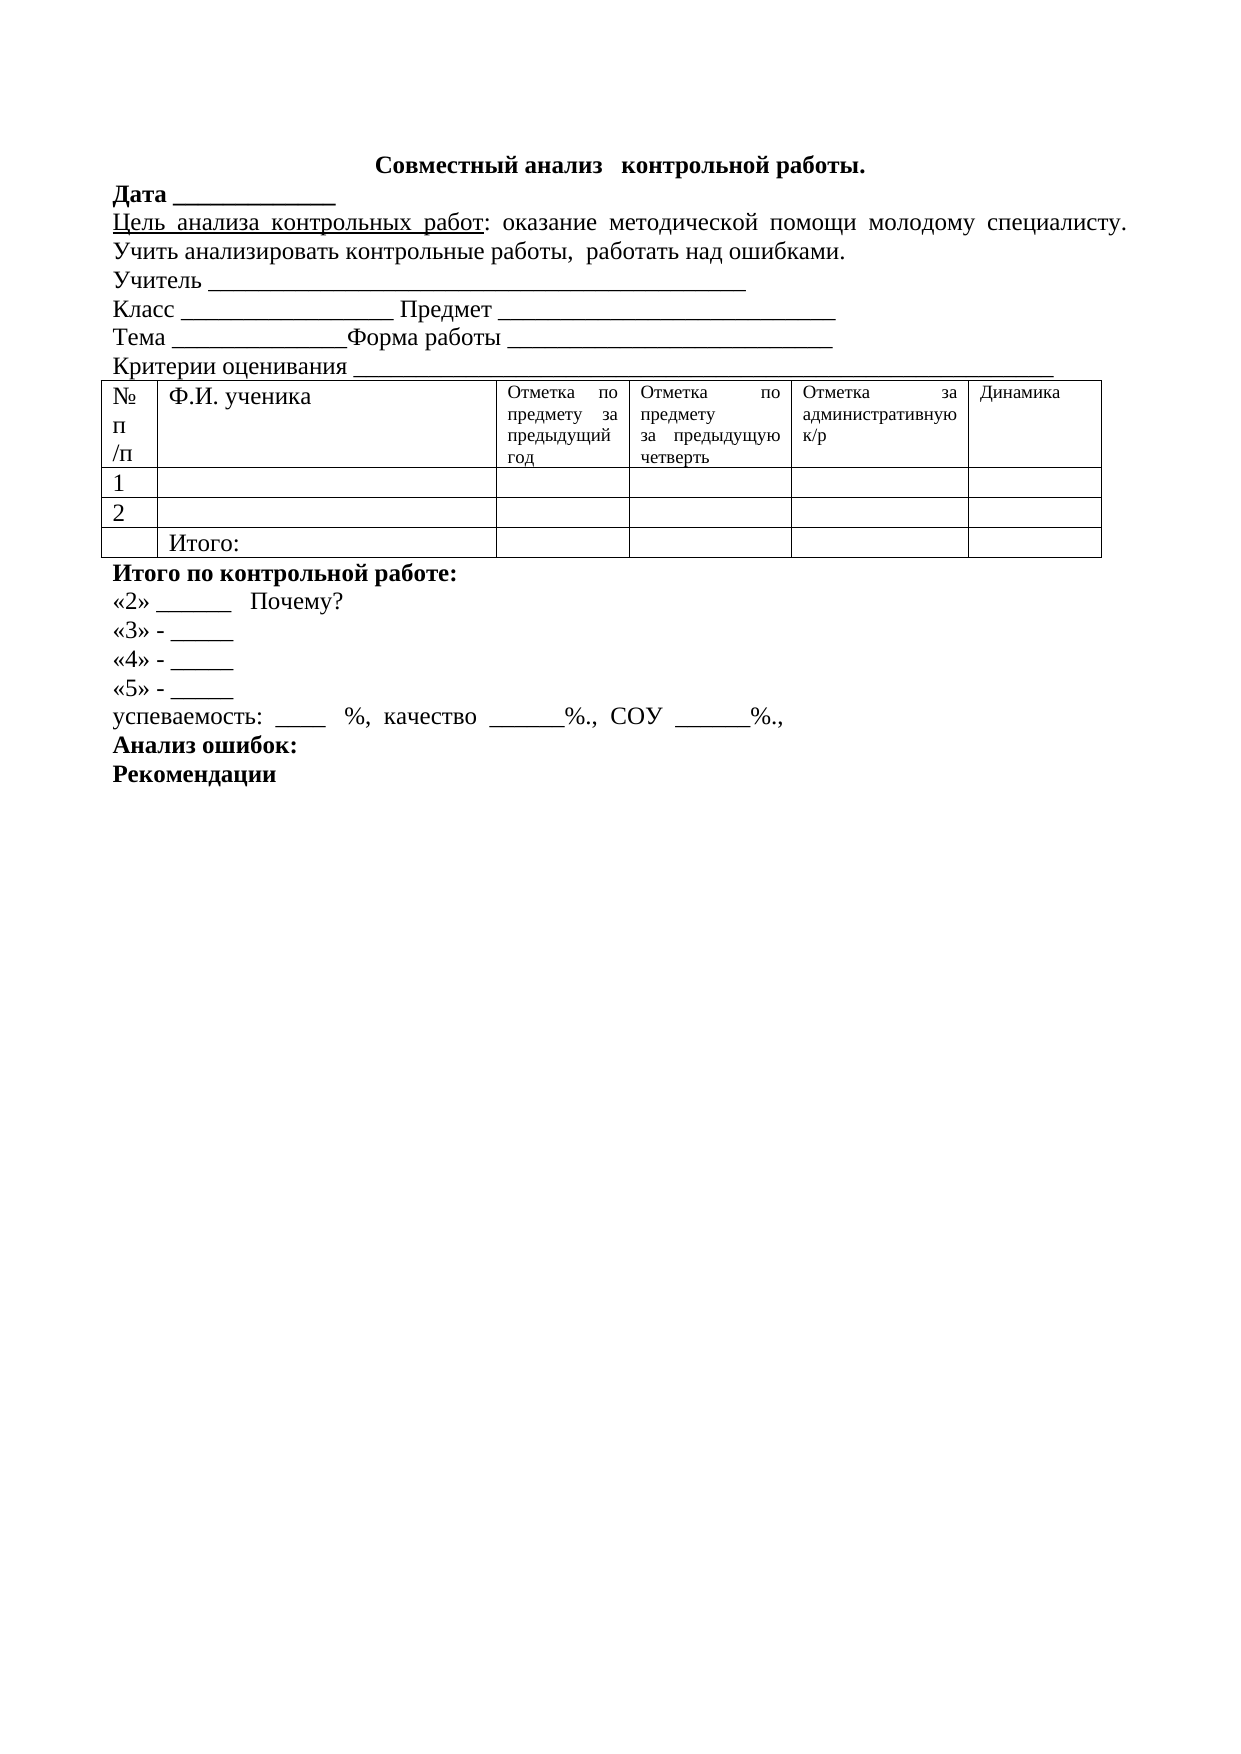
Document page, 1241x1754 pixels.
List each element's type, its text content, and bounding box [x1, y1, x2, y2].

table_cell [792, 498, 968, 527]
table_cell [630, 498, 791, 527]
table_cell [969, 528, 1101, 557]
text Цель анализа контрольных работ: оказание методической помощи молодому специалисту. Учить анализировать контрольные работы, работать над ошибками. [112, 207, 1128, 265]
text «4» - _____ [112, 644, 1128, 673]
table_cell [969, 468, 1101, 497]
text «3» - _____ [112, 615, 1128, 644]
table_header Отметка за административную к/р [792, 381, 968, 467]
text Рекомендации [112, 759, 1128, 788]
text «5» - _____ [112, 673, 1128, 701]
text Анализ ошибок: [112, 730, 1128, 759]
table_cell [630, 468, 791, 497]
table_cell [102, 528, 157, 557]
text Тема ______________Форма работы __________________________ [112, 322, 1128, 351]
table_cell [158, 498, 496, 527]
text Дата _____________ [112, 179, 1128, 207]
text Учитель ___________________________________________ [112, 265, 1128, 294]
text «2» ______ Почему? [112, 586, 1128, 615]
table_header Отметка по предмету за предыдущую четверть [630, 381, 791, 467]
table_cell [497, 468, 629, 497]
table_header Ф.И. ученика [158, 381, 496, 467]
table_cell [630, 528, 791, 557]
table_cell [497, 528, 629, 557]
table_cell [792, 468, 968, 497]
table_header Отметка по предмету за предыдущий год [497, 381, 629, 467]
table_header Динамика [969, 381, 1101, 467]
table_cell 2 [102, 498, 157, 527]
text Критерии оценивания ________________________________________________________ [112, 351, 1128, 380]
table_cell [792, 528, 968, 557]
text Класс _________________ Предмет ___________________________ [112, 294, 1128, 322]
text успеваемость: ____ %, качество ______%., СОУ ______%., [112, 701, 1128, 730]
table_cell [497, 498, 629, 527]
table_cell [969, 498, 1101, 527]
text Итого по контрольной работе: [112, 558, 1128, 586]
table_cell [158, 468, 496, 497]
text Совместный анализ контрольной работы. [112, 150, 1128, 179]
table_cell Итого: [158, 528, 496, 557]
table_cell 1 [102, 468, 157, 497]
table_header № п/п [102, 381, 157, 467]
